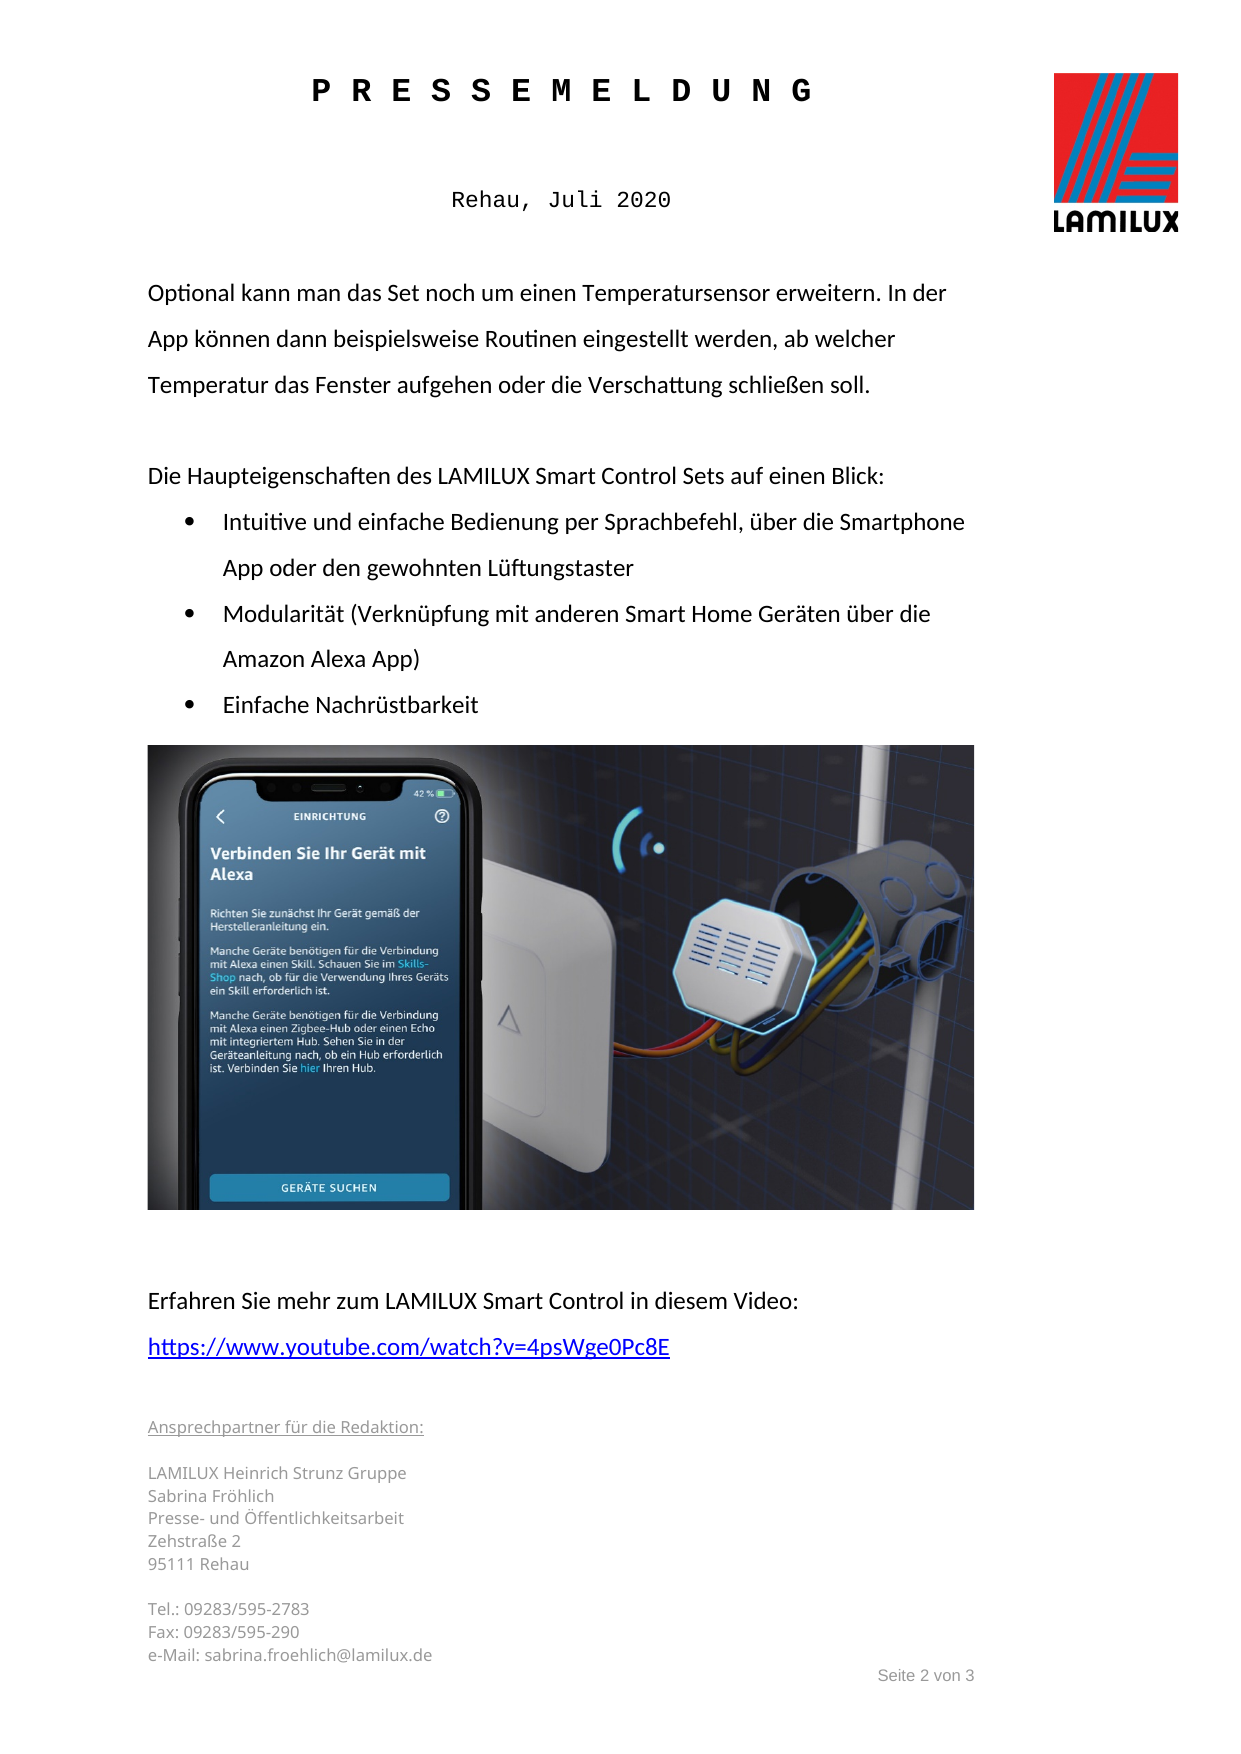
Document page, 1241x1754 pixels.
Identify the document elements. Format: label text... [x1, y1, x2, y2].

text Erfahren Sie mehr zum LAMILUX Smart Control in diesem Video: https://www.youtube.com/watch?v=4psWge0Pc8E [148, 1285, 974, 1362]
picture [1053, 73, 1100, 200]
text Optional kann man das Set noch um einen Temperatursensor erweitern. In der App können dann beispielsweise Routinen eingestellt werden, ab welcher Temperatur das Fenster aufgehen oder die Verschattung schließen soll. [148, 278, 974, 399]
picture [1053, 73, 1178, 231]
list Modularität (Verknüpfung mit anderen Smart Home Geräten über die Amazon Alexa App) [185, 598, 974, 674]
picture [147, 745, 975, 1210]
text Die Haupteigenschaften des LAMILUX Smart Control Sets auf einen Blick: [148, 461, 974, 491]
list Intuitive und einfache Bedienung per Sprachbefehl, über die Smartphone App oder den gewohnten Lüftungstaster [185, 506, 974, 582]
list Einfache Nachrüstbarkeit [185, 689, 974, 720]
